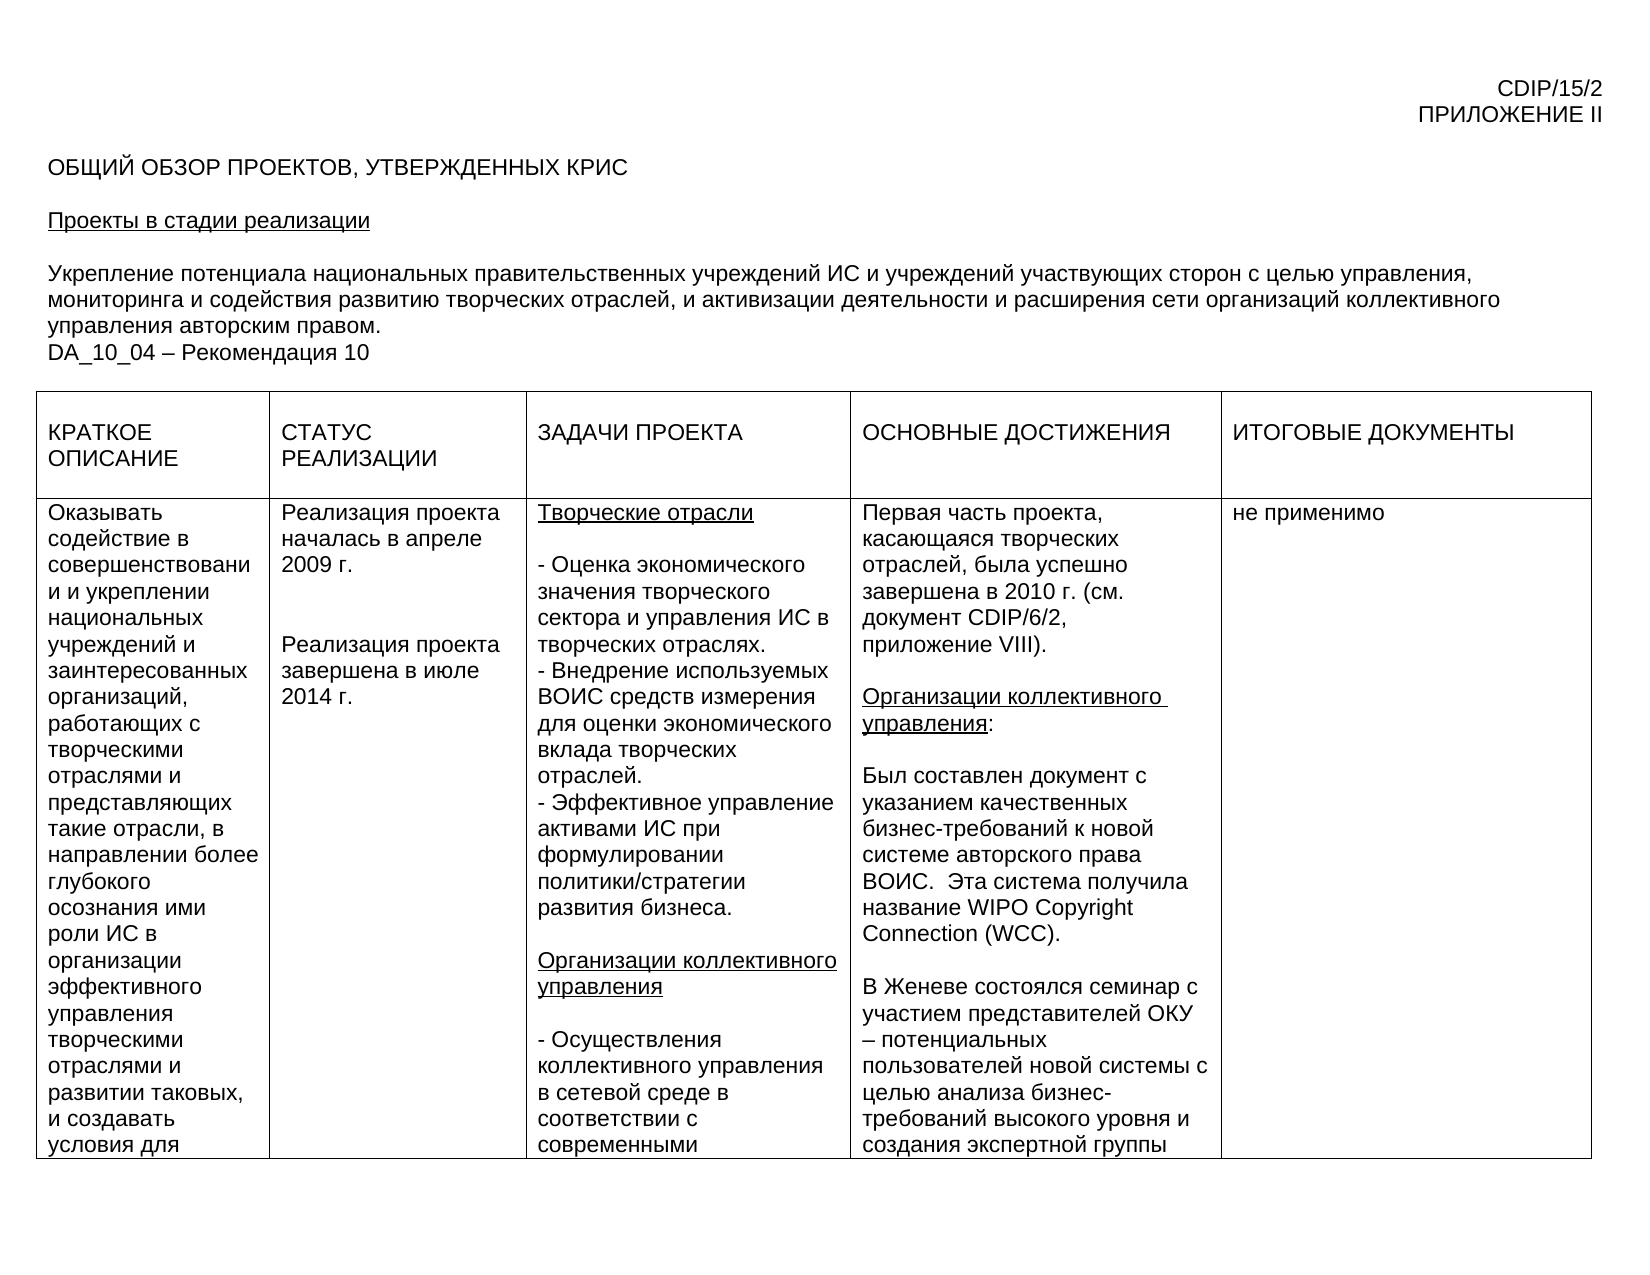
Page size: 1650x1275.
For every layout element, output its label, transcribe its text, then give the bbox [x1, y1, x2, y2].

text Укрепление потенциала национальных правительственных учреждений ИС и учреждений участвующих сторон с целью управления, мониторинга и содействия развитию творческих отраслей, и активизации деятельности и расширения сети организаций коллективного управления авторским правом. [47, 259, 1603, 338]
text ОБЩИЙ ОБЗОР ПРОЕКТОВ, УТВЕРЖДЕННЫХ КРИС [47, 154, 1603, 180]
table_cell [851, 499, 1221, 1158]
text DA_10_04 – Рекомендация 10 [47, 338, 1603, 365]
table_header КРАТКОЕ ОПИСАНИЕ [37, 392, 269, 498]
table_header ЗАДАЧИ ПРОЕКТА [527, 392, 850, 498]
table_header СТАТУС РЕАЛИЗАЦИИ [270, 392, 526, 498]
table_header ОСНОВНЫЕ ДОСТИЖЕНИЯ [851, 392, 1221, 498]
table_cell не применимо [1222, 499, 1591, 1158]
table_header ИТОГОВЫЕ ДОКУМЕНТЫ [1222, 392, 1591, 498]
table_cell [37, 499, 269, 1158]
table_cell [270, 499, 526, 1158]
text Проекты в стадии реализации [47, 207, 1603, 233]
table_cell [527, 499, 850, 1158]
